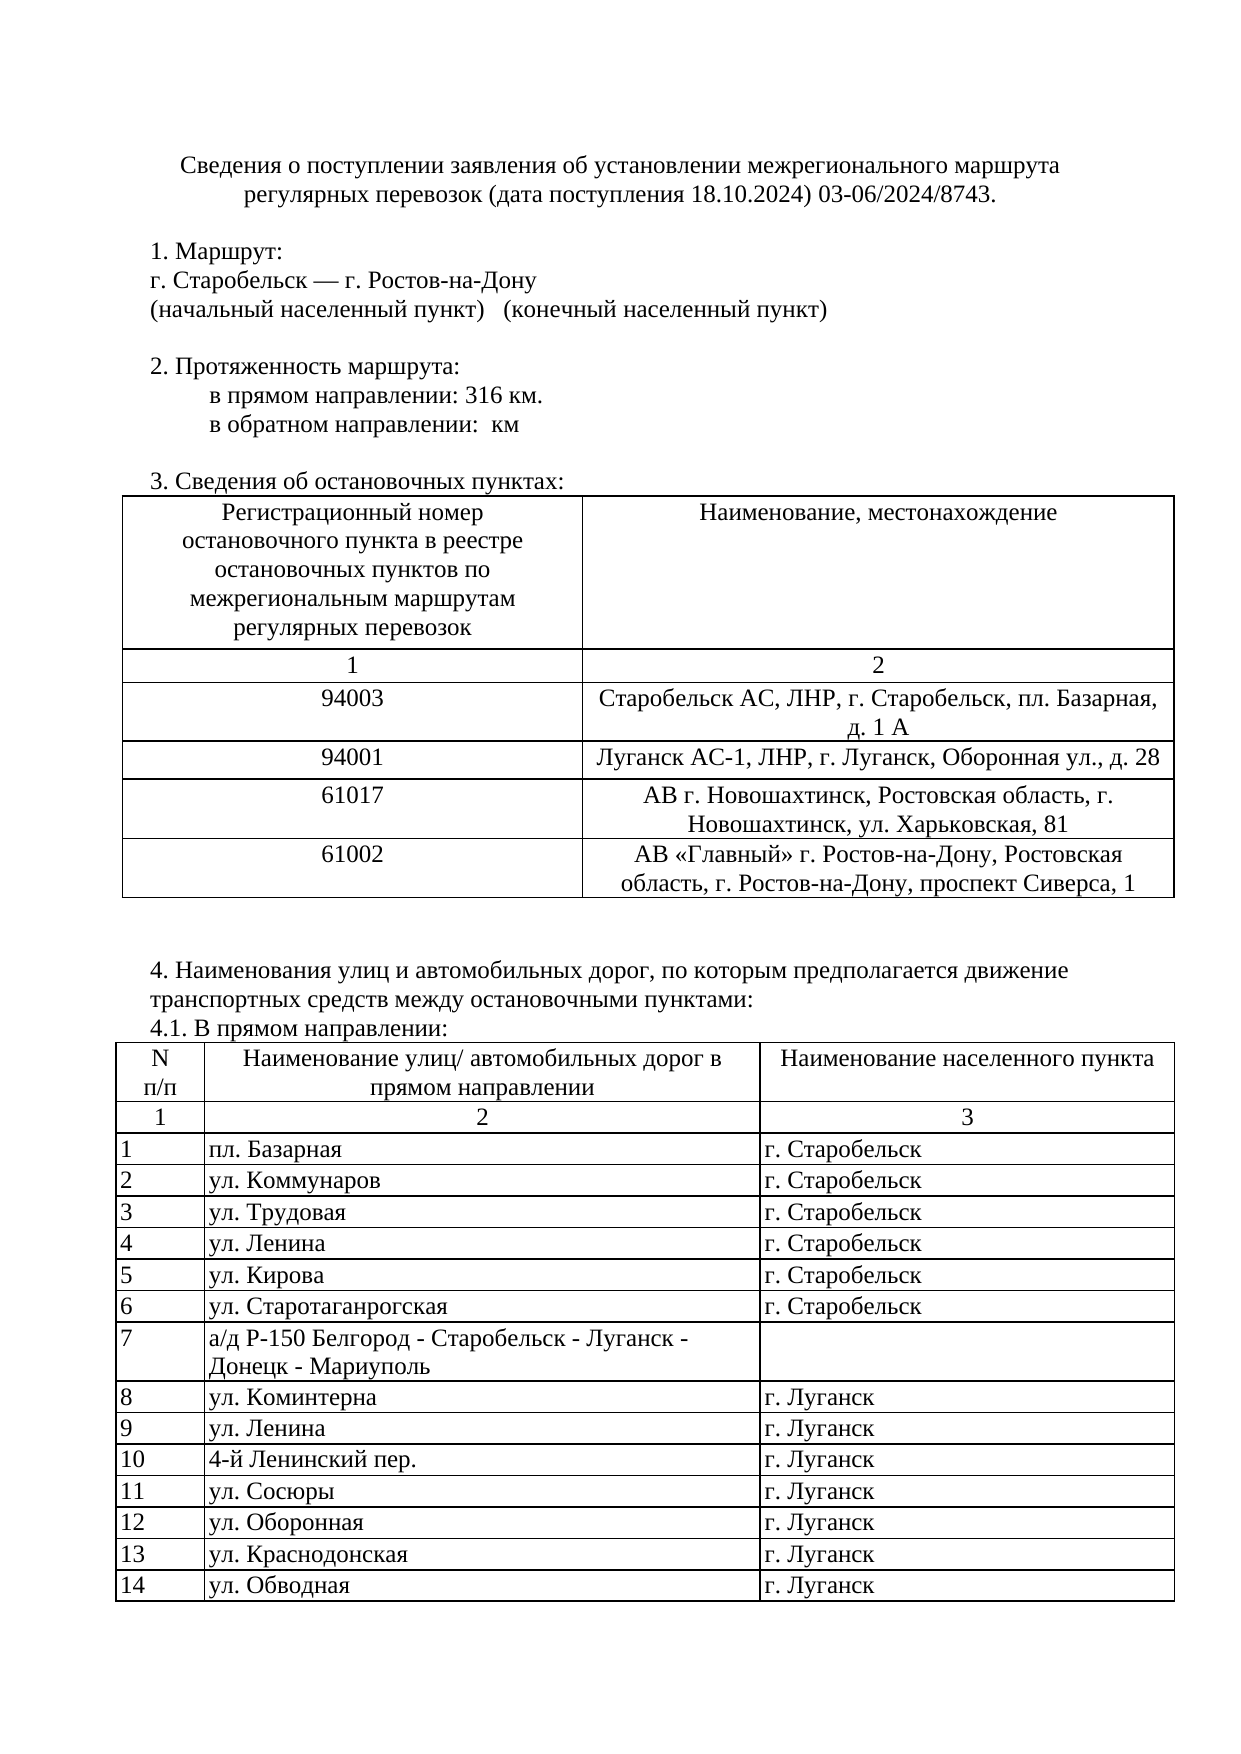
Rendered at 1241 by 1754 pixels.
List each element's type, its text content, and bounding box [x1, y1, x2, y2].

table_cell 61002 [123, 839, 582, 896]
table_cell 1 [117, 1102, 204, 1132]
table_cell ул. Краснодонская [205, 1539, 759, 1569]
table_header Регистрационный номер остановочного пункта в реестре остановочных пунктов по межрегиональным маршрутам регулярных перевозок [123, 497, 582, 648]
table_cell 11 [117, 1476, 204, 1506]
table_cell [761, 1323, 1174, 1380]
text в обратном направлении: км [150, 409, 1090, 437]
table_cell г. Луганск [761, 1382, 1174, 1412]
table_cell 13 [117, 1539, 204, 1569]
table_cell г. Луганск [761, 1476, 1174, 1506]
table_cell ул. Сосюры [205, 1476, 759, 1506]
table_cell г. Луганск [761, 1445, 1174, 1474]
table_cell ул. Ленина [205, 1228, 759, 1258]
text в прямом направлении: 316 км. [150, 380, 1090, 409]
table_cell 3 [761, 1102, 1174, 1132]
table_cell 3 [117, 1197, 204, 1227]
table_header Наименование улиц/ автомобильных дорог в прямом направлении [205, 1043, 759, 1101]
table_cell 4-й Ленинский пер. [205, 1445, 759, 1474]
table_header N п/п [117, 1043, 204, 1101]
table_header Наименование населенного пункта [761, 1043, 1174, 1101]
table_cell 4 [117, 1228, 204, 1258]
text г. Старобельск — г. Ростов-на-Дону [150, 265, 1090, 294]
table_cell 2 [583, 650, 1173, 681]
text 2. Протяженность маршрута: [150, 351, 1090, 380]
table_cell г. Луганск [761, 1508, 1174, 1537]
table_cell ул. Старотаганрогская [205, 1291, 759, 1321]
text Сведения о поступлении заявления об установлении межрегионального маршрута регулярных перевозок (дата поступления 18.10.2024) 03-06/2024/8743. [150, 150, 1090, 207]
table_cell 6 [117, 1291, 204, 1321]
text (начальный населенный пункт) (конечный населенный пункт) [150, 294, 1090, 322]
table_cell г. Луганск [761, 1571, 1174, 1600]
table_cell 1 [123, 650, 582, 681]
table_cell 9 [117, 1413, 204, 1443]
table_cell 10 [117, 1445, 204, 1474]
table_cell ул. Коминтерна [205, 1382, 759, 1412]
table_cell ул. Ленина [205, 1413, 759, 1443]
table_cell 8 [117, 1382, 204, 1412]
table_cell ул. Оборонная [205, 1508, 759, 1537]
table_cell Луганск АС-1, ЛНР, г. Луганск, Оборонная ул., д. 28 [583, 742, 1173, 778]
table_cell ул. Трудовая [205, 1197, 759, 1227]
table_cell 12 [117, 1508, 204, 1537]
table_cell АВ г. Новошахтинск, Ростовская область, г. Новошахтинск, ул. Харьковская, 81 [583, 780, 1173, 837]
table_cell АВ «Главный» г. Ростов-на-Дону, Ростовская область, г. Ростов-на-Дону, проспект Сиверса, 1 [583, 839, 1173, 896]
table_cell 61017 [123, 780, 582, 837]
text 3. Сведения об остановочных пунктах: [150, 466, 1090, 495]
table_cell 2 [117, 1165, 204, 1195]
text 4.1. В прямом направлении: [150, 1013, 1090, 1042]
table_cell Старобельск АС, ЛНР, г. Старобельск, пл. Базарная, д. 1 А [583, 683, 1173, 740]
table_header Наименование, местонахождение [583, 497, 1173, 648]
text 4. Наименования улиц и автомобильных дорог, по которым предполагается движение транспортных средств между остановочными пунктами: [150, 956, 1090, 1013]
table_cell ул. Кирова [205, 1260, 759, 1289]
table_cell г. Старобельск [761, 1291, 1174, 1321]
table_cell г. Старобельск [761, 1260, 1174, 1289]
table_cell 94001 [123, 742, 582, 778]
table_cell г. Старобельск [761, 1134, 1174, 1164]
table_cell 1 [117, 1134, 204, 1164]
table_cell а/д Р-150 Белгород - Старобельск - Луганск - Донецк - Мариуполь [205, 1323, 759, 1380]
table_cell 7 [117, 1323, 204, 1380]
table_cell 94003 [123, 683, 582, 740]
table_cell ул. Обводная [205, 1571, 759, 1600]
table_cell г. Луганск [761, 1413, 1174, 1443]
table_cell г. Старобельск [761, 1197, 1174, 1227]
table_cell ул. Коммунаров [205, 1165, 759, 1195]
table_cell 14 [117, 1571, 204, 1600]
table_cell 5 [117, 1260, 204, 1289]
table_cell г. Старобельск [761, 1165, 1174, 1195]
table_cell г. Старобельск [761, 1228, 1174, 1258]
text 1. Маршрут: [150, 236, 1090, 265]
table_cell 2 [205, 1102, 759, 1132]
table_cell г. Луганск [761, 1539, 1174, 1569]
table_cell пл. Базарная [205, 1134, 759, 1164]
